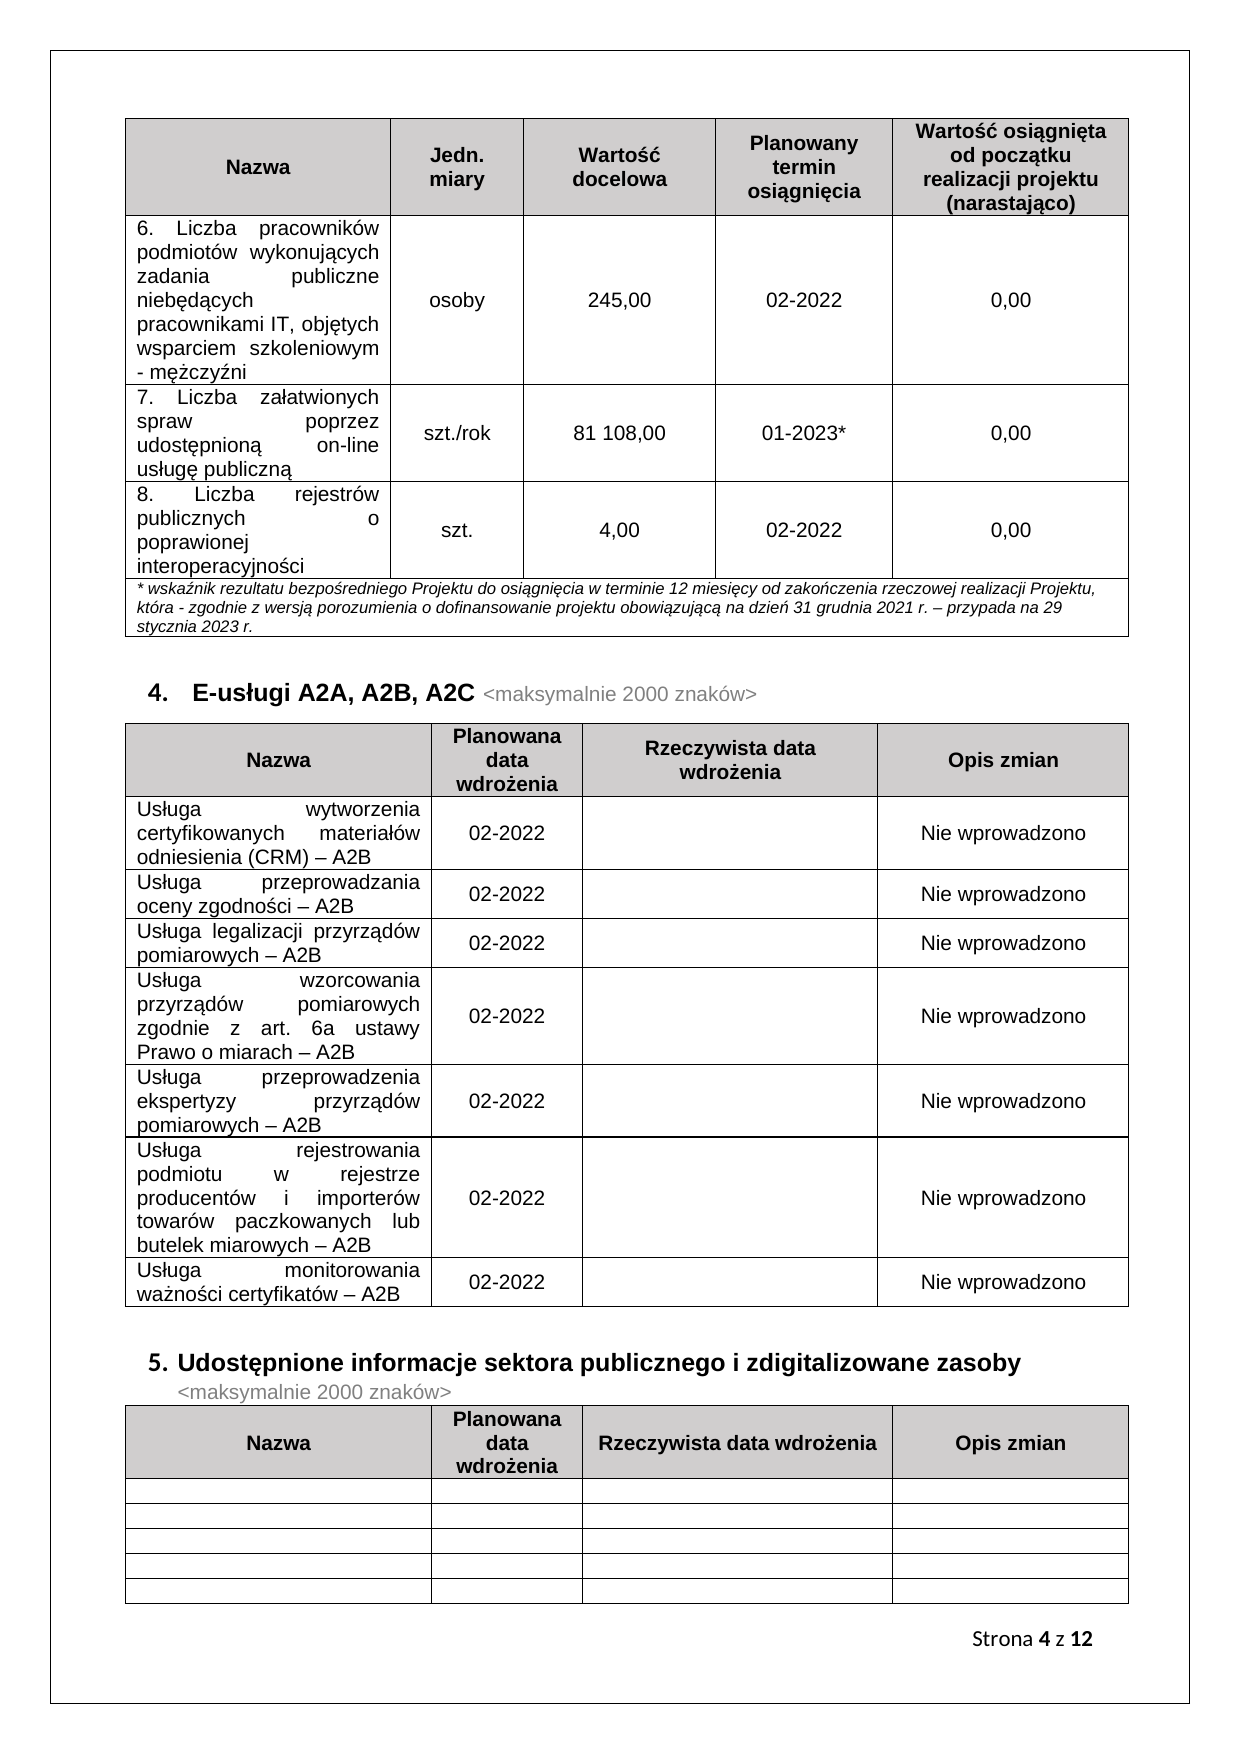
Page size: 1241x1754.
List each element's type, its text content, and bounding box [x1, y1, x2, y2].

table_header Opis zmian [893, 1406, 1128, 1478]
table_cell [583, 1258, 877, 1306]
table_cell [583, 797, 877, 869]
table_cell 02-2022 [432, 1138, 582, 1257]
table_cell Nie wprowadzono [878, 870, 1128, 918]
table_cell [583, 1529, 892, 1553]
table_header Nazwa [126, 119, 390, 215]
table_cell [432, 1579, 582, 1603]
table_header Nazwa [126, 724, 431, 796]
table_cell 81 108,00 [524, 385, 715, 481]
table_cell [126, 1504, 431, 1528]
table_cell Usługa monitorowania ważności certyfikatów – A2B [126, 1258, 431, 1306]
table_cell [583, 919, 877, 967]
table_cell 02-2022 [432, 968, 582, 1063]
table_header Planowany termin osiągnięcia [716, 119, 892, 215]
table_cell [583, 1138, 877, 1257]
table_header Planowana data wdrożenia [432, 1406, 582, 1478]
table_cell 245,00 [524, 216, 715, 384]
table_cell 02-2022 [432, 1065, 582, 1136]
table_cell Usługa rejestrowania podmiotu w rejestrze producentów i importerów towarów paczkowanych lub butelek miarowych – A2B [126, 1138, 431, 1257]
table_cell [126, 1579, 431, 1603]
table_header Wartość osiągnięta od początku realizacji projektu (narastająco) [893, 119, 1128, 215]
table_cell 0,00 [893, 385, 1128, 481]
table_cell Nie wprowadzono [878, 919, 1128, 967]
table_cell Usługa wzorcowania przyrządów pomiarowych zgodnie z art. 6a ustawy Prawo o miarach – A2B [126, 968, 431, 1063]
table_cell [893, 1579, 1128, 1603]
table_cell [893, 1504, 1128, 1528]
subtitle E-usługi A2A, A2B, A2C <maksymalnie 2000 znaków> [148, 675, 1093, 708]
table_cell 02-2022 [432, 870, 582, 918]
table_header Jedn. miary [391, 119, 523, 215]
table_cell 02-2022 [432, 797, 582, 869]
table_cell 6. Liczba pracowników podmiotów wykonujących zadania publiczne niebędących pracownikami IT, objętych wsparciem szkoleniowym - mężczyźni [126, 216, 390, 384]
table_cell [583, 1504, 892, 1528]
table_cell [583, 1479, 892, 1503]
table_cell osoby [391, 216, 523, 384]
table_cell 02-2022 [432, 1258, 582, 1306]
table_cell Nie wprowadzono [878, 968, 1128, 1063]
table_cell Nie wprowadzono [878, 797, 1128, 869]
table_cell Nie wprowadzono [878, 1065, 1128, 1136]
table_cell Nie wprowadzono [878, 1258, 1128, 1306]
table_cell [583, 1579, 892, 1603]
table_cell 01-2023* [716, 385, 892, 481]
table_cell 0,00 [893, 216, 1128, 384]
table_cell 7. Liczba załatwionych spraw poprzez udostępnioną on-line usługę publiczną [126, 385, 390, 481]
table_header Nazwa [126, 1406, 431, 1478]
table_cell 0,00 [893, 482, 1128, 578]
table_cell Usługa legalizacji przyrządów pomiarowych – A2B [126, 919, 431, 967]
table_cell 8. Liczba rejestrów publicznych o poprawionej interoperacyjności [126, 482, 390, 578]
table_cell [583, 1554, 892, 1578]
table_cell [432, 1479, 582, 1503]
subtitle Udostępnione informacje sektora publicznego i zdigitalizowane zasoby <maksymalnie 2000 znaków> [148, 1345, 1093, 1403]
table_cell [432, 1504, 582, 1528]
table_header Planowana data wdrożenia [432, 724, 582, 796]
table_cell 4,00 [524, 482, 715, 578]
table_cell [432, 1529, 582, 1553]
table_cell Nie wprowadzono [878, 1138, 1128, 1257]
table_cell [126, 1529, 431, 1553]
table_cell szt. [391, 482, 523, 578]
table_cell Usługa przeprowadzania oceny zgodności – A2B [126, 870, 431, 918]
table_header Rzeczywista data wdrożenia [583, 724, 877, 796]
table_cell 02-2022 [716, 216, 892, 384]
table_header Wartość docelowa [524, 119, 715, 215]
table_cell * wskaźnik rezultatu bezpośredniego Projektu do osiągnięcia w terminie 12 miesięcy od zakończenia rzeczowej realizacji Projektu, która - zgodnie z wersją porozumienia o dofinansowanie projektu obowiązującą na dzień 31 grudnia 2021 r. – przypada na 29 stycznia 2023 r. [126, 579, 1128, 636]
table_cell 02-2022 [432, 919, 582, 967]
table_header Rzeczywista data wdrożenia [583, 1406, 892, 1478]
table_cell [893, 1479, 1128, 1503]
table_cell [583, 1065, 877, 1136]
table_cell Usługa przeprowadzenia ekspertyzy przyrządów pomiarowych – A2B [126, 1065, 431, 1136]
table_header Opis zmian [878, 724, 1128, 796]
table_cell Usługa wytworzenia certyfikowanych materiałów odniesienia (CRM) – A2B [126, 797, 431, 869]
table_cell [893, 1554, 1128, 1578]
table_cell [432, 1554, 582, 1578]
table_cell 02-2022 [716, 482, 892, 578]
table_cell [893, 1529, 1128, 1553]
table_cell szt./rok [391, 385, 523, 481]
table_cell [583, 870, 877, 918]
table_cell [126, 1479, 431, 1503]
table_cell [583, 968, 877, 1063]
table_cell [126, 1554, 431, 1578]
